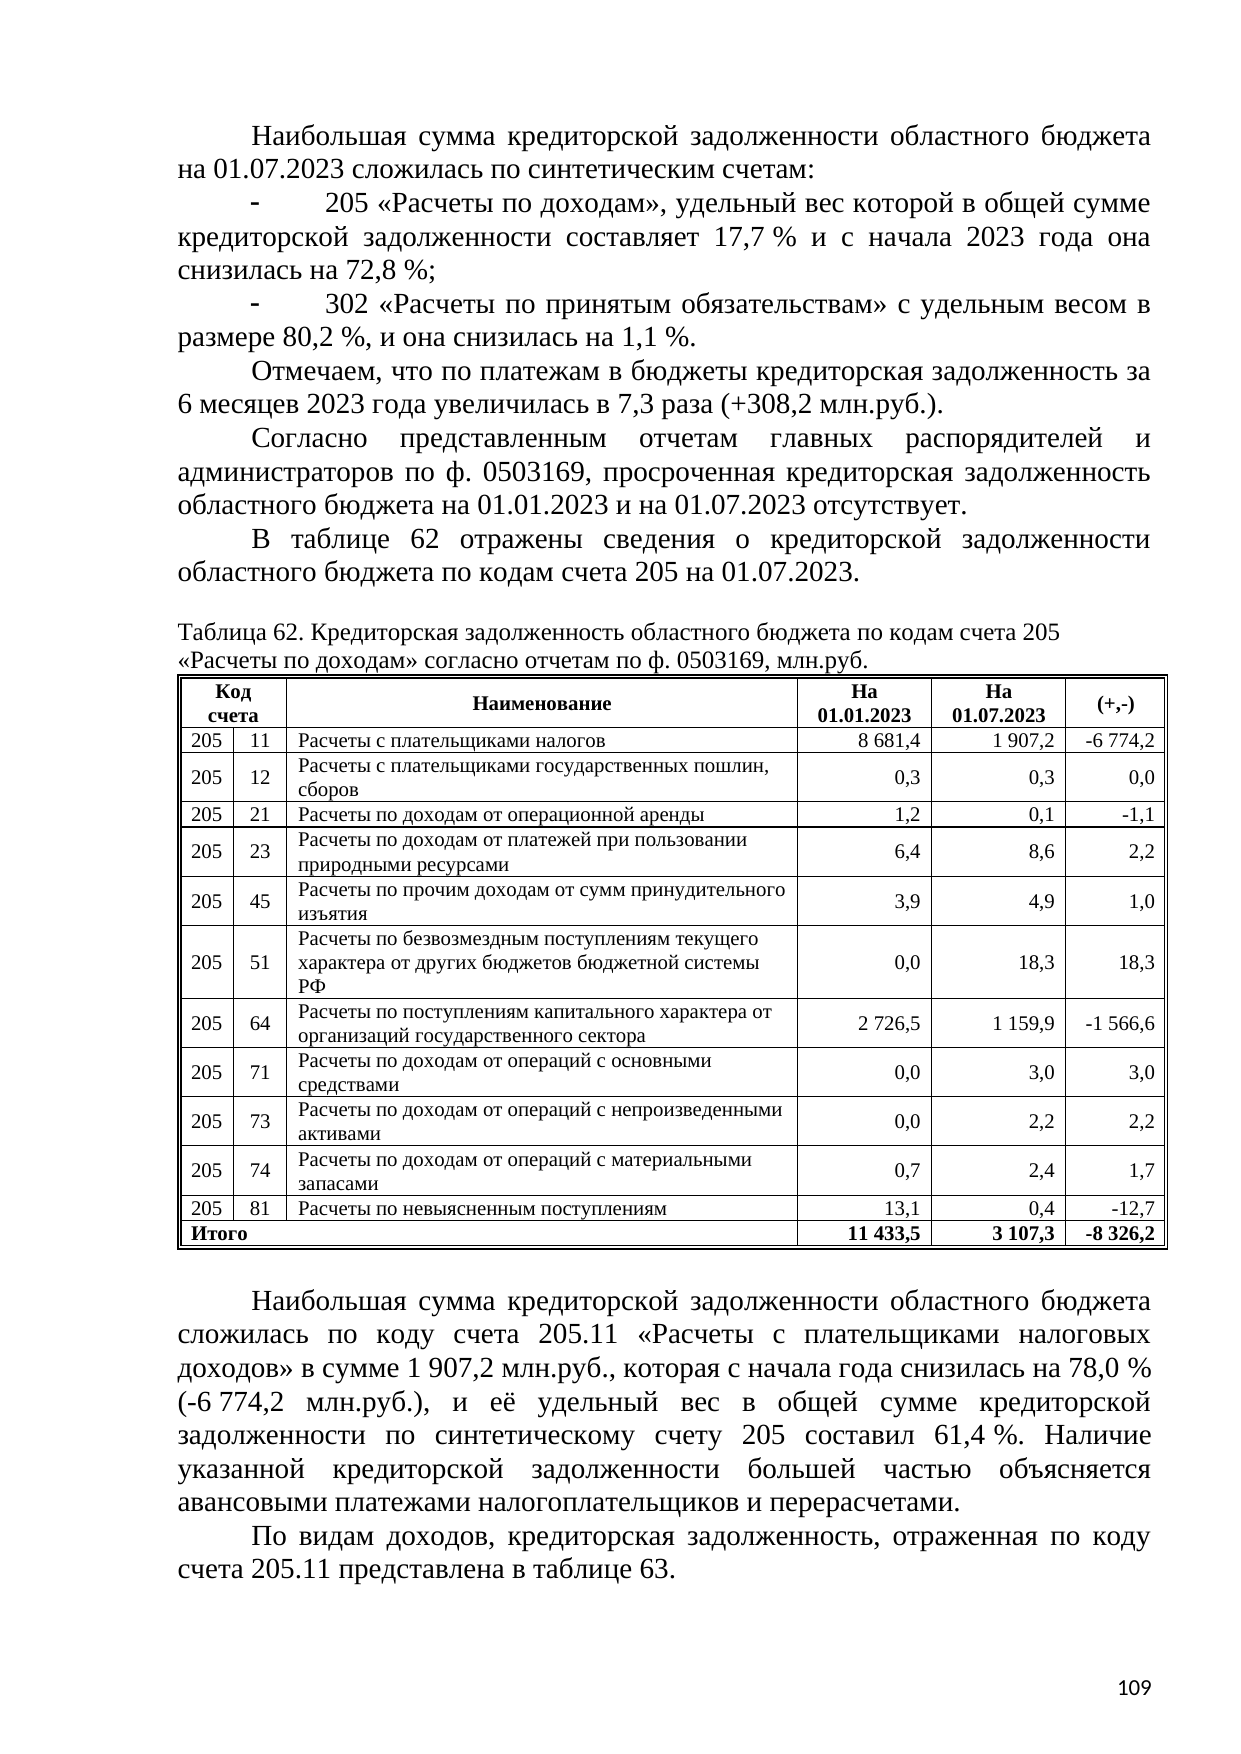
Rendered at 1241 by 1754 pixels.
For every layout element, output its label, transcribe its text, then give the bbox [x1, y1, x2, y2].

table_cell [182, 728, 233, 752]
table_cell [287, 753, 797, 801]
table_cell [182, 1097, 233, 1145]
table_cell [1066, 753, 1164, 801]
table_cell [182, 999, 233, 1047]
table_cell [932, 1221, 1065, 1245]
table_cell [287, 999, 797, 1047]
text Согласно представленным отчетам главных распорядителей и администраторов по ф. 0503169, просроченная кредиторская задолженность областного бюджета на 01.01.2023 и на 01.07.2023 отсутствует. [177, 420, 1152, 521]
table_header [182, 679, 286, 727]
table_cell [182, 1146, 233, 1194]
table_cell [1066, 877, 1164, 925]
text По видам доходов, кредиторская задолженность, отраженная по коду счета 205.11 представлена в таблице 63. [177, 1518, 1152, 1585]
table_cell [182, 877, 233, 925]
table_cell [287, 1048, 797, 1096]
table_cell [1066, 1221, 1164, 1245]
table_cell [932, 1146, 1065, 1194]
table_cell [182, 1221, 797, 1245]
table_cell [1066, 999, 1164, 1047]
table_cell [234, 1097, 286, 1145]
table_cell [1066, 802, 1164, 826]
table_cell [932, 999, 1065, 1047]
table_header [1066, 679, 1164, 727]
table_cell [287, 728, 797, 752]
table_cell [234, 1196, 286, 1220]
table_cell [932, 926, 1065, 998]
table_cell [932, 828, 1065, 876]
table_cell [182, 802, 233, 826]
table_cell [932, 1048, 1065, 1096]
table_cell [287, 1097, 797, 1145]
list 302 «Расчеты по принятым обязательствам» с удельным весом в размере 80,2 %, и она снизилась на 1,1 %. [177, 286, 1152, 353]
text Таблица 62. Кредиторская задолженность областного бюджета по кодам счета 205 «Расчеты по доходам» согласно отчетам по ф. 0503169, млн.руб. [177, 617, 1152, 674]
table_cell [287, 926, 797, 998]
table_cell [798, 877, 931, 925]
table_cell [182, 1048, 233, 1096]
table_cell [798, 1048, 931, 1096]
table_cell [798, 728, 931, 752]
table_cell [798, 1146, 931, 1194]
text Наибольшая сумма кредиторской задолженности областного бюджета сложилась по коду счета 205.11 «Расчеты с плательщиками налоговых доходов» в сумме 1 907,2 млн.руб., которая с начала года снизилась на 78,0 % (-6 774,2 млн.руб.), и её удельный вес в общей сумме кредиторской задолженности по синтетическому счету 205 составил 61,4 %. Наличие указанной кредиторской задолженности большей частью объясняется авансовыми платежами налогоплательщиков и перерасчетами. [177, 1283, 1152, 1518]
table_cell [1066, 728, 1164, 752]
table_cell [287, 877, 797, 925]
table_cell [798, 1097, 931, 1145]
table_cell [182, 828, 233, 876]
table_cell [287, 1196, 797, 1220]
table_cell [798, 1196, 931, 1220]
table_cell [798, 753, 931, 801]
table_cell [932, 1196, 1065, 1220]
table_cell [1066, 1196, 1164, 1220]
text Отмечаем, что по платежам в бюджеты кредиторская задолженность за 6 месяцев 2023 года увеличилась в 7,3 раза (+308,2 млн.руб.). [177, 353, 1152, 420]
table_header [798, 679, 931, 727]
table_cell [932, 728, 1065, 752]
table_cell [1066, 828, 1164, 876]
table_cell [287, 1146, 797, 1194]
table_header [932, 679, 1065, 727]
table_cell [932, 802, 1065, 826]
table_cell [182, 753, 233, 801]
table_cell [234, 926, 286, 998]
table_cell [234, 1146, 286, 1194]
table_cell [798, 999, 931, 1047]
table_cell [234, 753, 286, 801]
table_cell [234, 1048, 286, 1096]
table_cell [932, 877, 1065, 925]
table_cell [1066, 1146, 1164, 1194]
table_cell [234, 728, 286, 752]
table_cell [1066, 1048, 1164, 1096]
text В таблице 62 отражены сведения о кредиторской задолженности областного бюджета по кодам счета 205 на 01.07.2023. [177, 521, 1152, 588]
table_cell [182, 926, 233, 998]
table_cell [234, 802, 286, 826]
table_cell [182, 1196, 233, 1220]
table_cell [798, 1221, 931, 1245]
text Наибольшая сумма кредиторской задолженности областного бюджета на 01.07.2023 сложилась по синтетическим счетам: [177, 118, 1152, 185]
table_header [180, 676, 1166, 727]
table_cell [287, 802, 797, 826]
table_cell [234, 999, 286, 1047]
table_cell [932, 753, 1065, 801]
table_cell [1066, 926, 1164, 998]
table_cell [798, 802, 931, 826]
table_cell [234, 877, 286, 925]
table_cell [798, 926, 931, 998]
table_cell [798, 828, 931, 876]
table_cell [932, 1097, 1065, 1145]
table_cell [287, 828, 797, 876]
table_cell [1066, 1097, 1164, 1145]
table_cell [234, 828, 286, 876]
list 205 «Расчеты по доходам», удельный вес которой в общей сумме кредиторской задолженности составляет 17,7 % и с начала 2023 года она снизилась на 72,8 %; [177, 185, 1152, 286]
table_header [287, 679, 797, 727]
